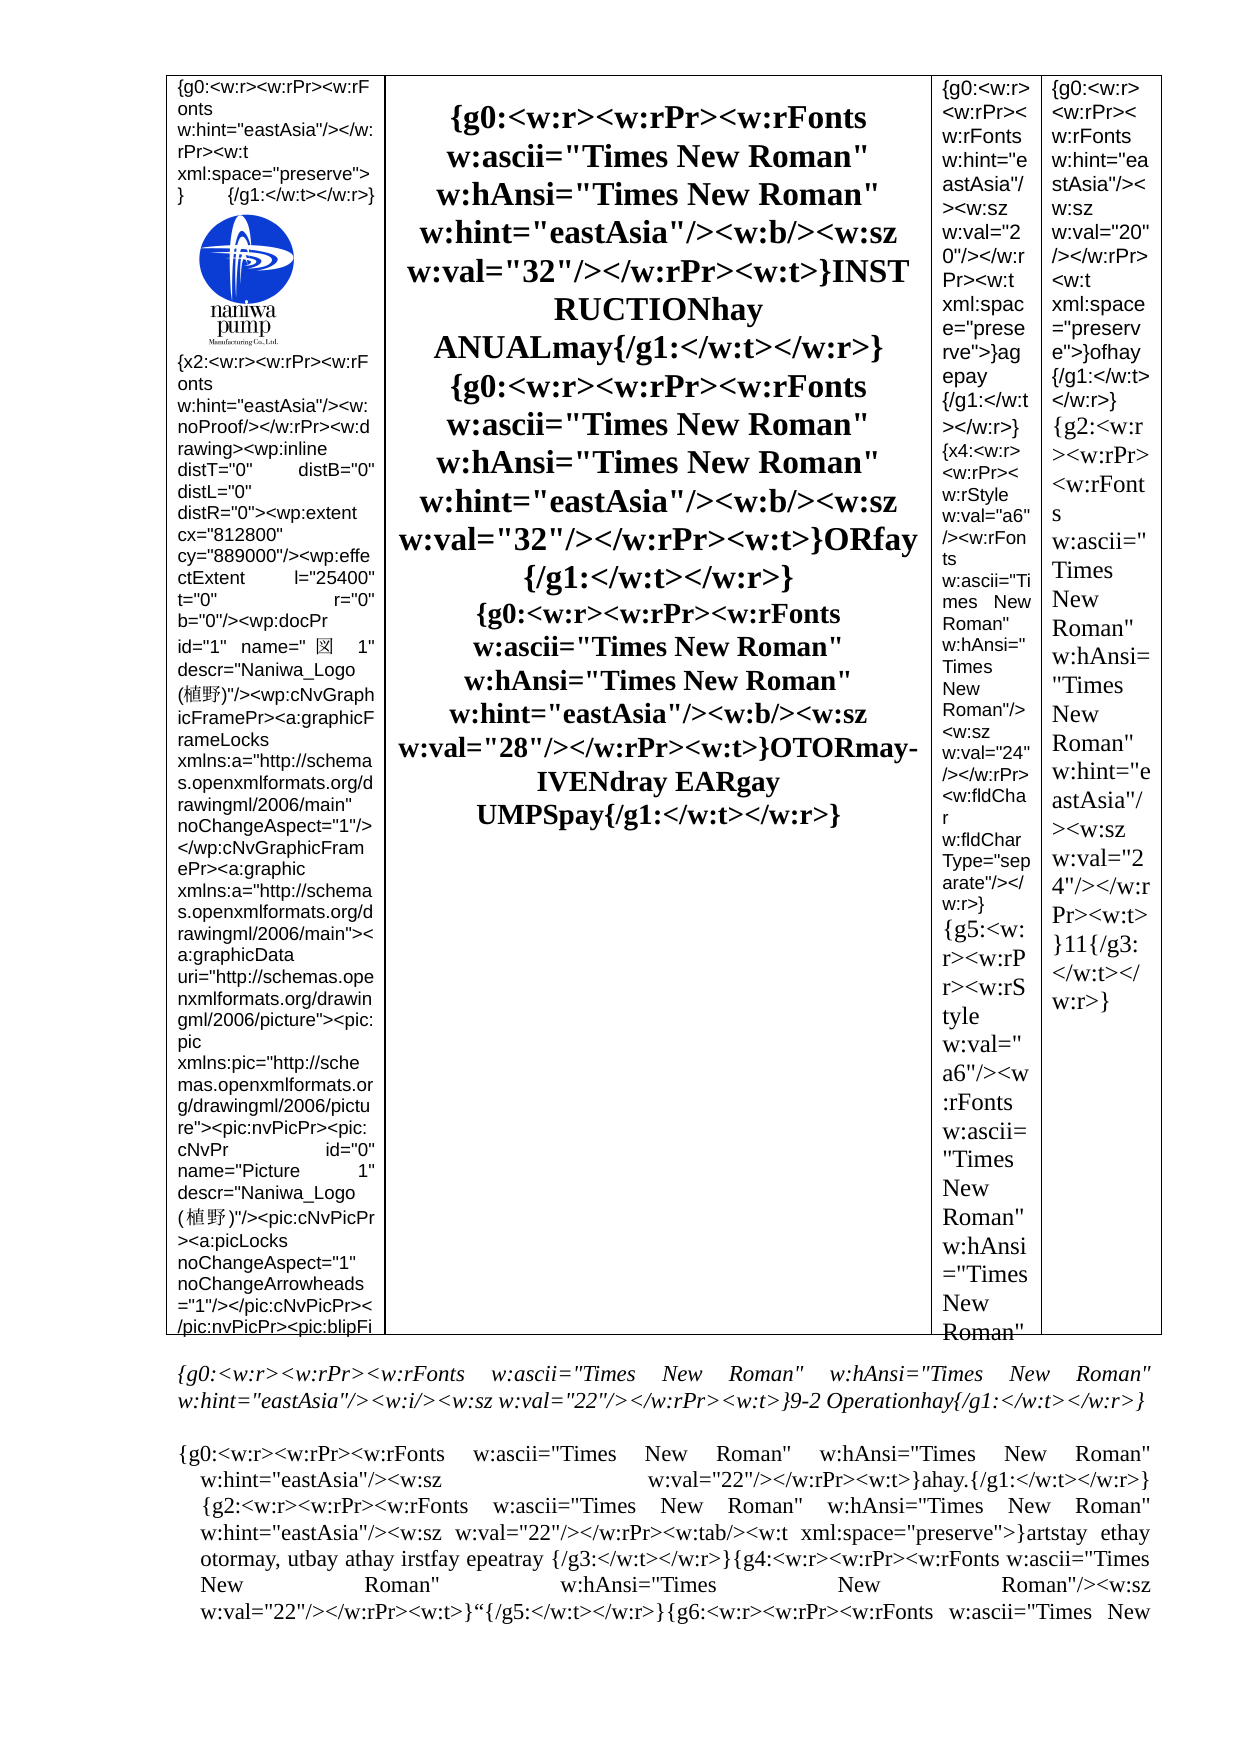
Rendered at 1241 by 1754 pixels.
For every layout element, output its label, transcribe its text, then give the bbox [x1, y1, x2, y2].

text {g0:<w:r><w:rPr><w:rFonts w:ascii="Times New Roman" w:hAnsi="Times New Roman" w:hint="eastAsia"/><w:sz w:val="22"/></w:rPr><w:t>}ahay.{/g1:</w:t></w:r>} {g2:<w:r><w:rPr><w:rFonts w:ascii="Times New Roman" w:hAnsi="Times New Roman" w:hint="eastAsia"/><w:sz w:val="22"/></w:rPr><w:tab/><w:t xml:space="preserve">}artstay ethay otormay, utbay athay irstfay epeatray {/g3:</w:t></w:r>}{g4:<w:r><w:rPr><w:rFonts w:ascii="Times New Roman" w:hAnsi="Times New Roman"/><w:sz w:val="22"/></w:rPr><w:t>}“{/g5:</w:t></w:r>}{g6:<w:r><w:rPr><w:rFonts w:ascii="Times New Roman" w:hAnsi="Times New Roman" w:hint="eastAsia"/><w:sz w:val="22"/></w:rPr><w:t>}ONhay{/g7:</w:t></w:r>}{g8:<w:r><w:rPr><w:rFonts w:ascii="Times New Roman" w:hAnsi="Times New Roman"/><w:sz w:val="22"/></w:rPr><w:t>}”{/g9:</w:t></w:r>}{g10:<w:r><w:rPr><w:rFonts w:ascii="Times New Roman" w:hAnsi="Times New Roman" w:hint="eastAsia"/><w:sz w:val="22"/></w:rPr><w:t xml:space="preserve">} andhay {/g11:</w:t></w:r>}{g12:<w:r><w:rPr><w:rFonts w:ascii="Times New Roman" w:hAnsi="Times New Roman"/><w:sz w:val="22"/></w:rPr><w:t>}“{/g13:</w:t></w:r>}{g14:<w:r><w:rPr><w:rFonts w:ascii="Times New Roman" w:hAnsi="Times New Roman" w:hint="eastAsia"/><w:sz w:val="22"/></w:rPr><w:t>}OFFhay{/g15:</w:t></w:r>}{g16:<w:r><w:rPr><w:rFonts w:ascii="Times New Roman" w:hAnsi="Times New Roman"/><w:sz w:val="22"/></w:rPr><w:t>}”{/g17:</w:t></w:r>}{g18:<w:r><w:rPr><w:rFonts w:ascii="Times New Roman" w:hAnsi="Times New Roman" w:hint="eastAsia"/><w:sz w:val="22"/></w:rPr><w:t xml:space="preserve">} operationshay oncehay orhay icetway andhay enterhay intohay operationhay onhay onfirmingcay atthay erethay ishay onay abnormalhay onditioncay ithway espectray otay otatingray irectionday, oisenay, ibrationvay, artingstay urrentcay, etchay.{/g19:</w:t></w:r>} [177, 1439, 1152, 1624]
text {g0:<w:r><w:rPr><w:rFonts w:ascii="Times New Roman" w:hAnsi="Times New Roman" w:hint="eastAsia"/><w:i/><w:sz w:val="22"/></w:rPr><w:t>}9-2 Operationhay{/g1:</w:t></w:r>} [177, 1361, 1152, 1413]
picture [177, 205, 311, 352]
